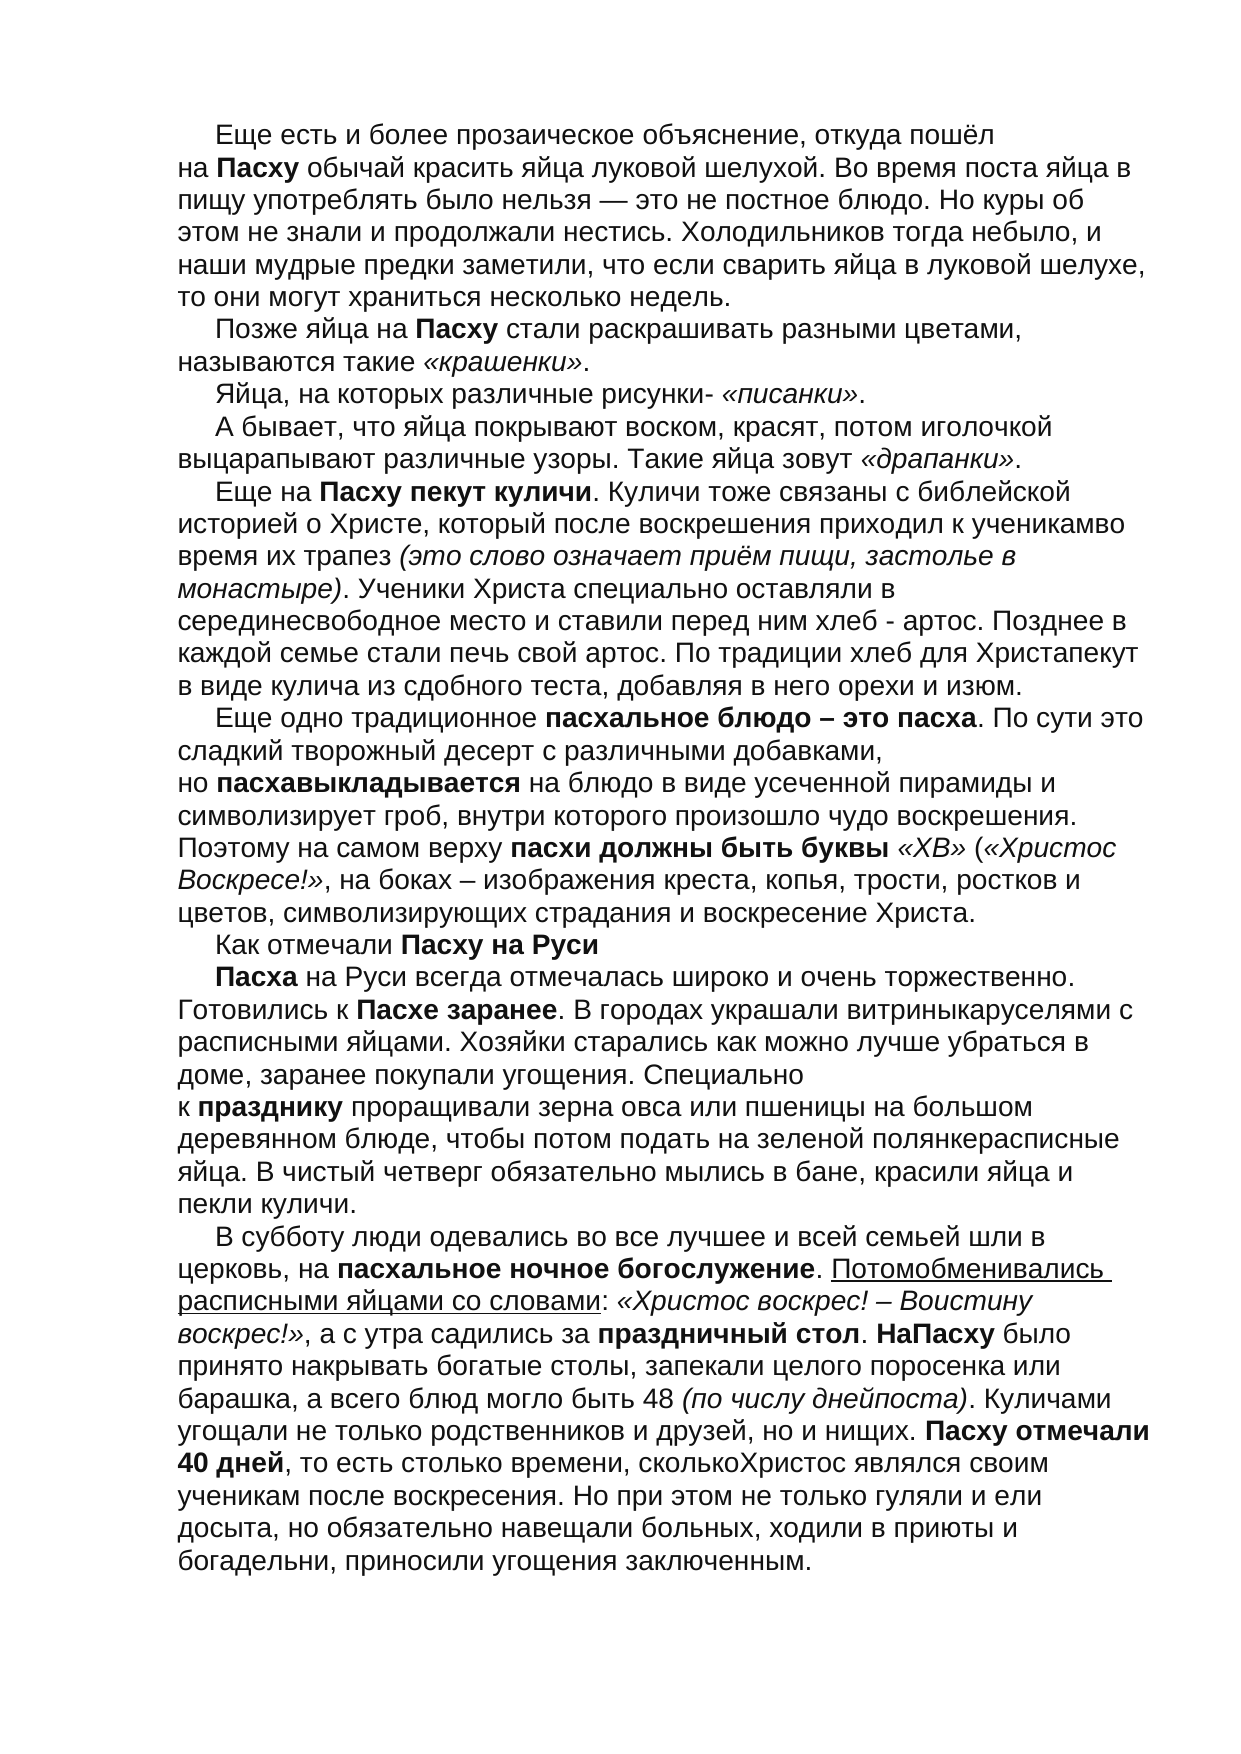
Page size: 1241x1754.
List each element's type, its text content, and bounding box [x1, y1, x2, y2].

text Пасха на Руси всегда отмечалась широко и очень торжественно. Готовились к Пасхе заранее. В городах украшали витриныкаруселями с расписными яйцами. Хозяйки старались как можно лучше убраться в доме, заранее покупали угощения. Специально к празднику проращивали зерна овса или пшеницы на большом деревянном блюде, чтобы потом подать на зеленой полянкерасписные яйца. В чистый четверг обязательно мылись в бане, красили яйца и пекли куличи. [177, 960, 1152, 1219]
text Позже яйца на Пасху стали раскрашивать разными цветами, называются такие «крашенки». [177, 312, 1152, 377]
text Яйца, на которых различные рисунки- «писанки». [177, 377, 1152, 410]
text Еще одно традиционное пасхальное блюдо – это пасха. По сути это сладкий творожный десерт с различными добавками, но пасхавыкладывается на блюдо в виде усеченной пирамиды и символизирует гроб, внутри которого произошло чудо воскрешения. Поэтому на самом верху пасхи должны быть буквы «ХВ» («Христос Воскресе!», на боках – изображения креста, копья, трости, ростков и цветов, символизирующих страдания и воскресение Христа. [177, 701, 1152, 928]
text А бывает, что яйца покрывают воском, красят, потом иголочкой выцарапывают различные узоры. Такие яйца зовут «драпанки». [177, 410, 1152, 474]
text Как отмечали Пасху на Руси [177, 928, 1152, 960]
text В субботу люди одевались во все лучшее и всей семьей шли в церковь, на пасхальное ночное богослужение. Потомобменивались расписными яйцами со словами: «Христос воскрес! – Воистину воскрес!», а с утра садились за праздничный стол. НаПасху было принято накрывать богатые столы, запекали целого поросенка или барашка, а всего блюд могло быть 48 (по числу днейпоста). Куличами угощали не только родственников и друзей, но и нищих. Пасху отмечали 40 дней, то есть столько времени, сколькоХристос являлся своим ученикам после воскресения. Но при этом не только гуляли и ели досыта, но обязательно навещали больных, ходили в приюты и богадельни, приносили угощения заключенным. [177, 1219, 1152, 1576]
text Еще на Пасху пекут куличи. Куличи тоже связаны с библейской историей о Христе, который после воскрешения приходил к ученикамво время их трапез (это слово означает приём пищи, застолье в монастыре). Ученики Христа специально оставляли в серединесвободное место и ставили перед ним хлеб - артос. Позднее в каждой семье стали печь свой артос. По традиции хлеб для Христапекут в виде кулича из сдобного теста, добавляя в него орехи и изюм. [177, 474, 1152, 701]
text Еще есть и более прозаическое объяснение, откуда пошёл на Пасху обычай красить яйца луковой шелухой. Во время поста яйца в пищу употреблять было нельзя — это не постное блюдо. Но куры об этом не знали и продолжали нестись. Холодильников тогда небыло, и наши мудрые предки заметили, что если сварить яйца в луковой шелухе, то они могут храниться несколько недель. [177, 118, 1152, 312]
